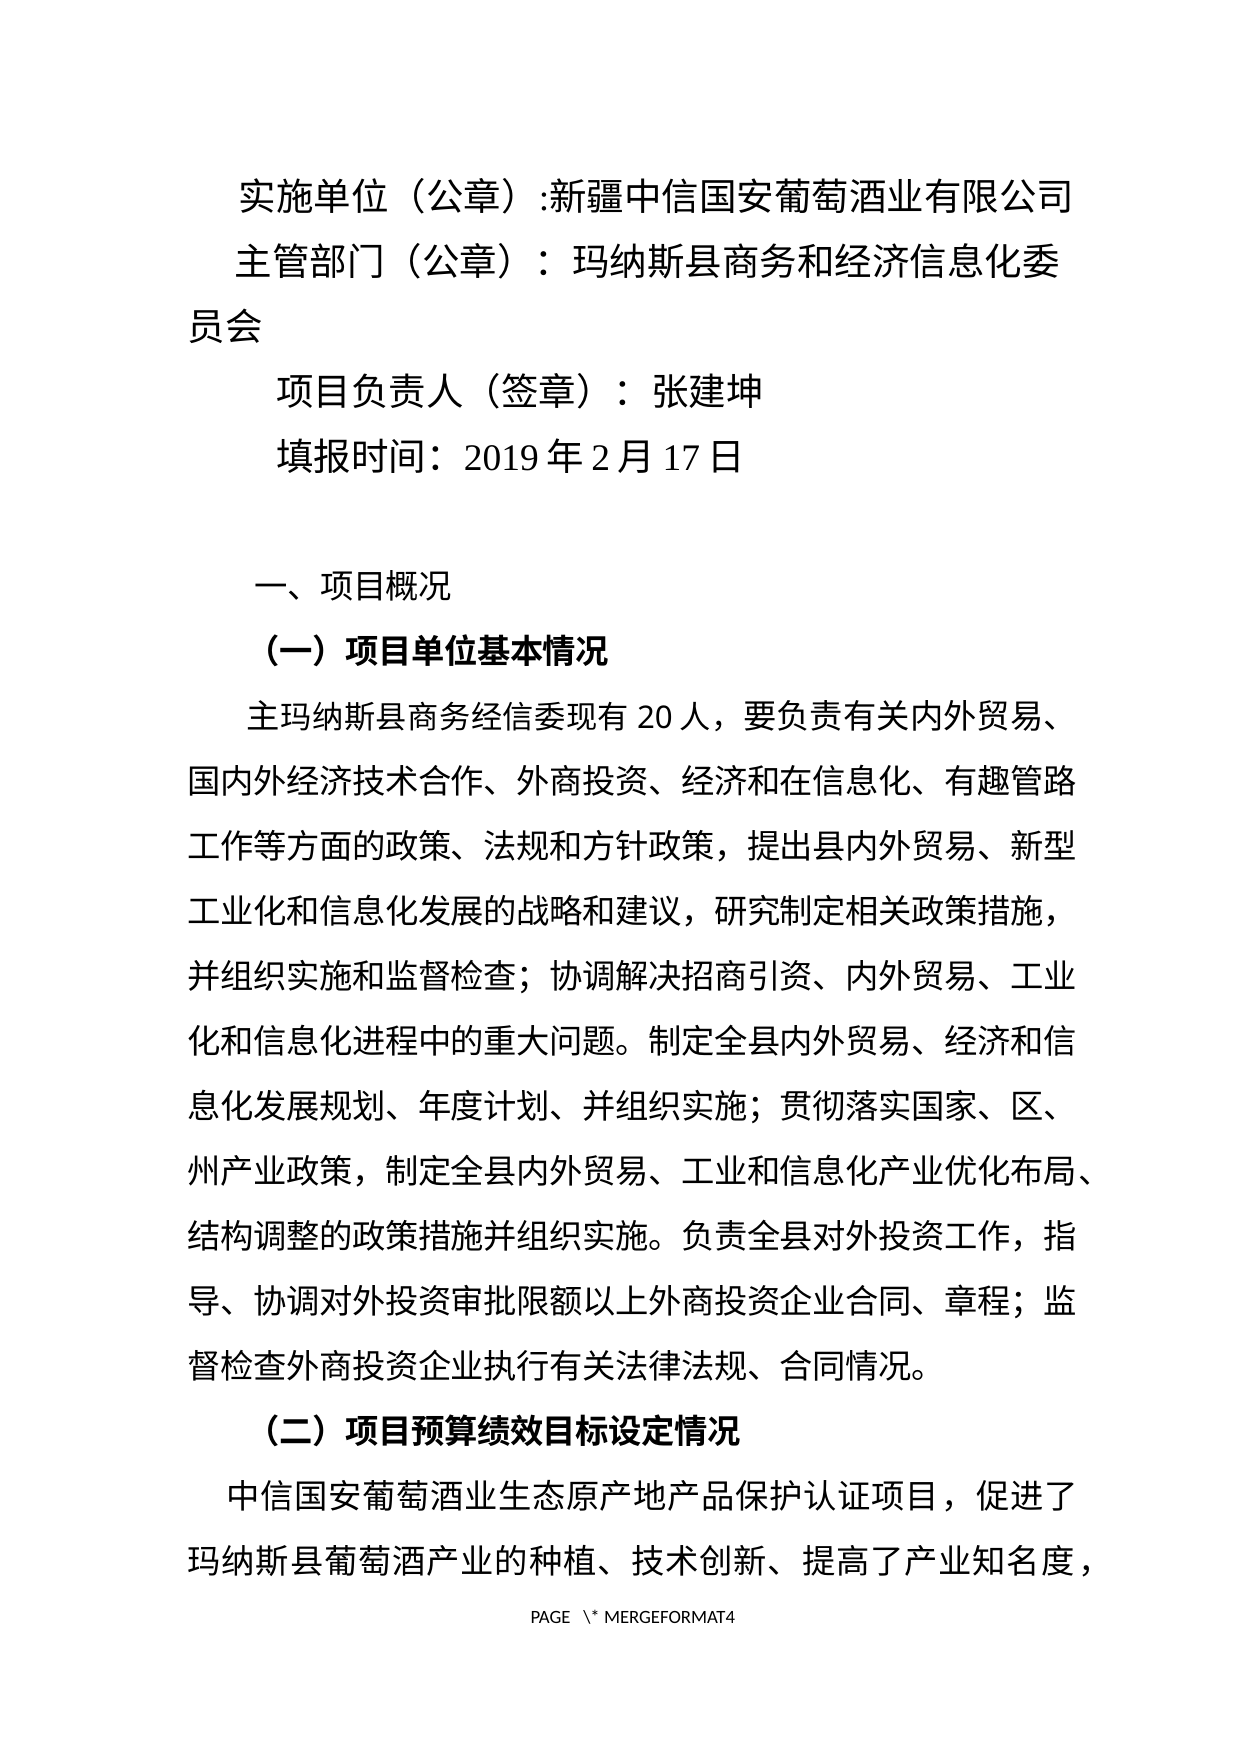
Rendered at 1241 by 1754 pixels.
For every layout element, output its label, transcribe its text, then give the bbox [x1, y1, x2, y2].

text 项目负责人（签章）：张建坤 [187, 357, 1078, 422]
text 主玛纳斯县商务经信委现有20人，要负责有关内外贸易、国内外经济技术合作、外商投资、经济和在信息化、有趣管路工作等方面的政策、法规和方针政策，提出县内外贸易、新型工业化和信息化发展的战略和建议，研究制定相关政策措施，并组织实施和监督检查；协调解决招商引资、内外贸易、工业化和信息化进程中的重大问题。制定全县内外贸易、经济和信息化发展规划、年度计划、并组织实施；贯彻落实国家、区、州产业政策，制定全县内外贸易、工业和信息化产业优化布局、结构调整的政策措施并组织实施。负责全县对外投资工作，指导、协调对外投资审批限额以上外商投资企业合同、章程；监督检查外商投资企业执行有关法律法规、合同情况。 [187, 682, 1078, 1397]
text 主管部门（公章）：玛纳斯县商务和经济信息化委员会 [187, 227, 1078, 357]
text 一、项目概况 [187, 552, 1078, 617]
text （一）项目单位基本情况 [187, 617, 1078, 682]
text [187, 1462, 1078, 1592]
text 填报时间：2019年2月17日 [187, 422, 1078, 487]
text （二）项目预算绩效目标设定情况 [187, 1397, 1078, 1462]
text 实施单位（公章）:新疆中信国安葡萄酒业有限公司 [187, 162, 1078, 227]
